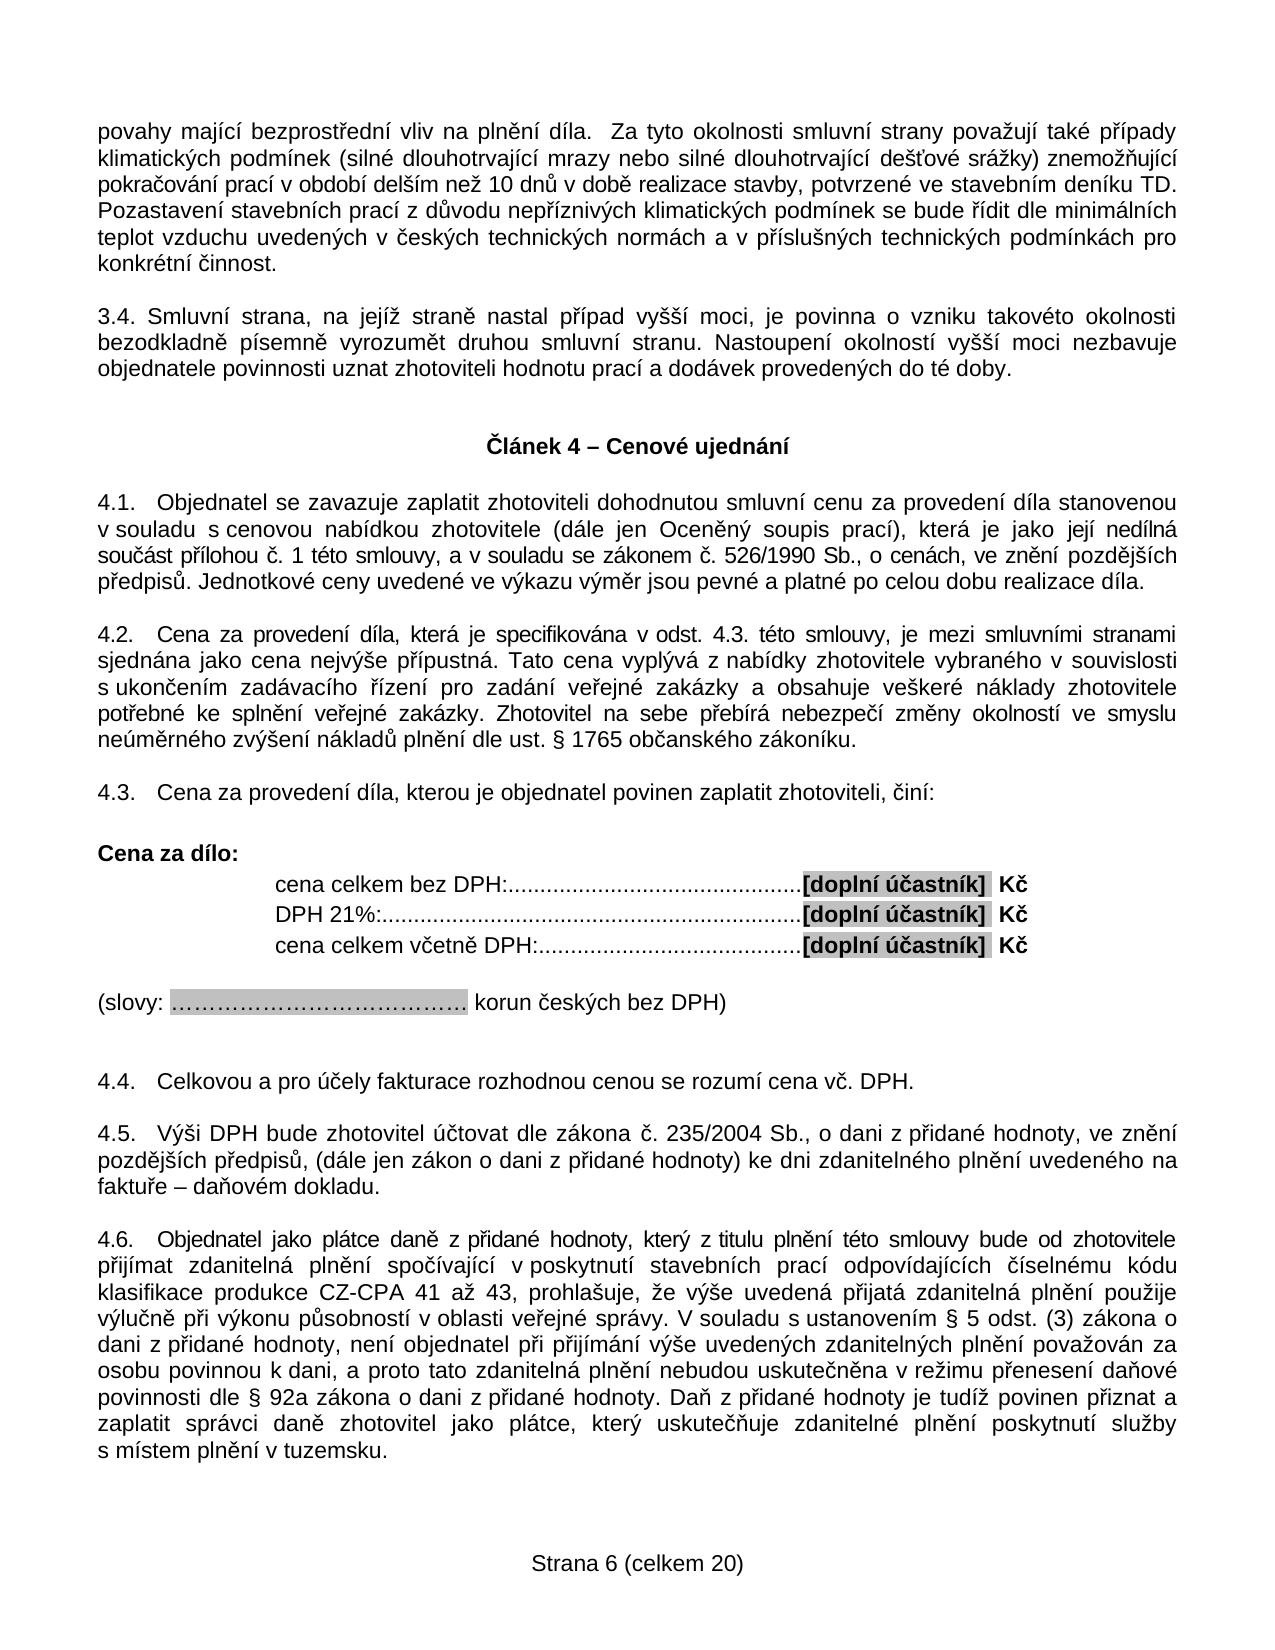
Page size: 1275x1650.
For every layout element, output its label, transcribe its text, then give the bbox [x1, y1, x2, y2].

subtitle cena celkem včetně DPH: Kč [97, 932, 803, 958]
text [97, 118, 1177, 276]
subtitle cena celkem včetně DPH: Kč [992, 932, 1177, 958]
list Objednatel jako plátce daně z přidané hodnoty, který z titulu plnění této smlouvy bude od zhotovitele přijímat zdanitelná plnění spočívající v poskytnutí stavebních prací odpovídajících číselnému kódu klasifikace produkce CZ-CPA 41 až 43, prohlašuje, že výše uvedená přijatá zdanitelná plnění použije výlučně při výkonu působností v oblasti veřejné správy. V souladu s ustanovením § 5 odst. (3) zákona o dani z přidané hodnoty, není objednatel při přijímání výše uvedených zdanitelných plnění považován za osobu povinnou k dani, a proto tato zdanitelná plnění nebudou uskutečněna v režimu přenesení daňové povinnosti dle § 92a zákona o dani z přidané hodnoty. Daň z přidané hodnoty je tudíž povinen přiznat a zaplatit správci daně zhotovitel jako plátce, který uskutečňuje zdanitelné plnění poskytnutí služby s místem plnění v tuzemsku. [97, 1226, 1177, 1463]
list Objednatel se zavazuje zaplatit zhotoviteli dohodnutou smluvní cenu za provedení díla stanovenou v souladu s cenovou nabídkou zhotovitele (dále jen Oceněný soupis prací), která je jako její nedílná součást přílohou č. 1 této smlouvy, a v souladu se zákonem č. 526/1990 Sb., o cenách, ve znění pozdějších předpisů. Jednotkové ceny uvedené ve výkazu výměr jsou pevné a platné po celou dobu realizace díla. [97, 489, 1177, 594]
text 3.4. Smluvní strana, na jejíž straně nastal případ vyšší moci, je povinna o vzniku takovéto okolnosti bezodkladně písemně vyrozumět druhou smluvní stranu. Nastoupení okolností vyšší moci nezbavuje objednatele povinnosti uznat zhotoviteli hodnotu prací a dodávek provedených do té doby. [97, 303, 1177, 382]
subtitle cena celkem bez DPH: Kč [992, 871, 1177, 897]
subtitle DPH 21%: Kč [992, 901, 1177, 927]
list Celkovou a pro účely fakturace rozhodnou cenou se rozumí cena vč. DPH. [97, 1068, 1177, 1094]
subtitle Cena za dílo: [97, 840, 1177, 866]
subtitle DPH 21%: Kč [97, 901, 803, 927]
subtitle cena celkem bez DPH: Kč [97, 871, 803, 897]
text Článek 4 – Cenové ujednání [97, 433, 1177, 459]
text (slovy: ………………………………… korun českých bez DPH) [97, 988, 1177, 1015]
list Cena za provedení díla, kterou je objednatel povinen zaplatit zhotoviteli, činí: [97, 779, 1177, 805]
list Cena za provedení díla, která je specifikována v odst. 4.3. této smlouvy, je mezi smluvními stranami sjednána jako cena nejvýše přípustná. Tato cena vyplývá z nabídky zhotovitele vybraného v souvislosti s ukončením zadávacího řízení pro zadání veřejné zakázky a obsahuje veškeré náklady zhotovitele potřebné ke splnění veřejné zakázky. Zhotovitel na sebe přebírá nebezpečí změny okolností ve smyslu neúměrného zvýšení nákladů plnění dle ust. § 1765 občanského zákoníku. [97, 621, 1177, 753]
list Výši DPH bude zhotovitel účtovat dle zákona č. 235/2004 Sb., o dani z přidané hodnoty, ve znění pozdějších předpisů, (dále jen zákon o dani z přidané hodnoty) ke dni zdanitelného plnění uvedeného na faktuře – daňovém dokladu. [97, 1120, 1177, 1199]
